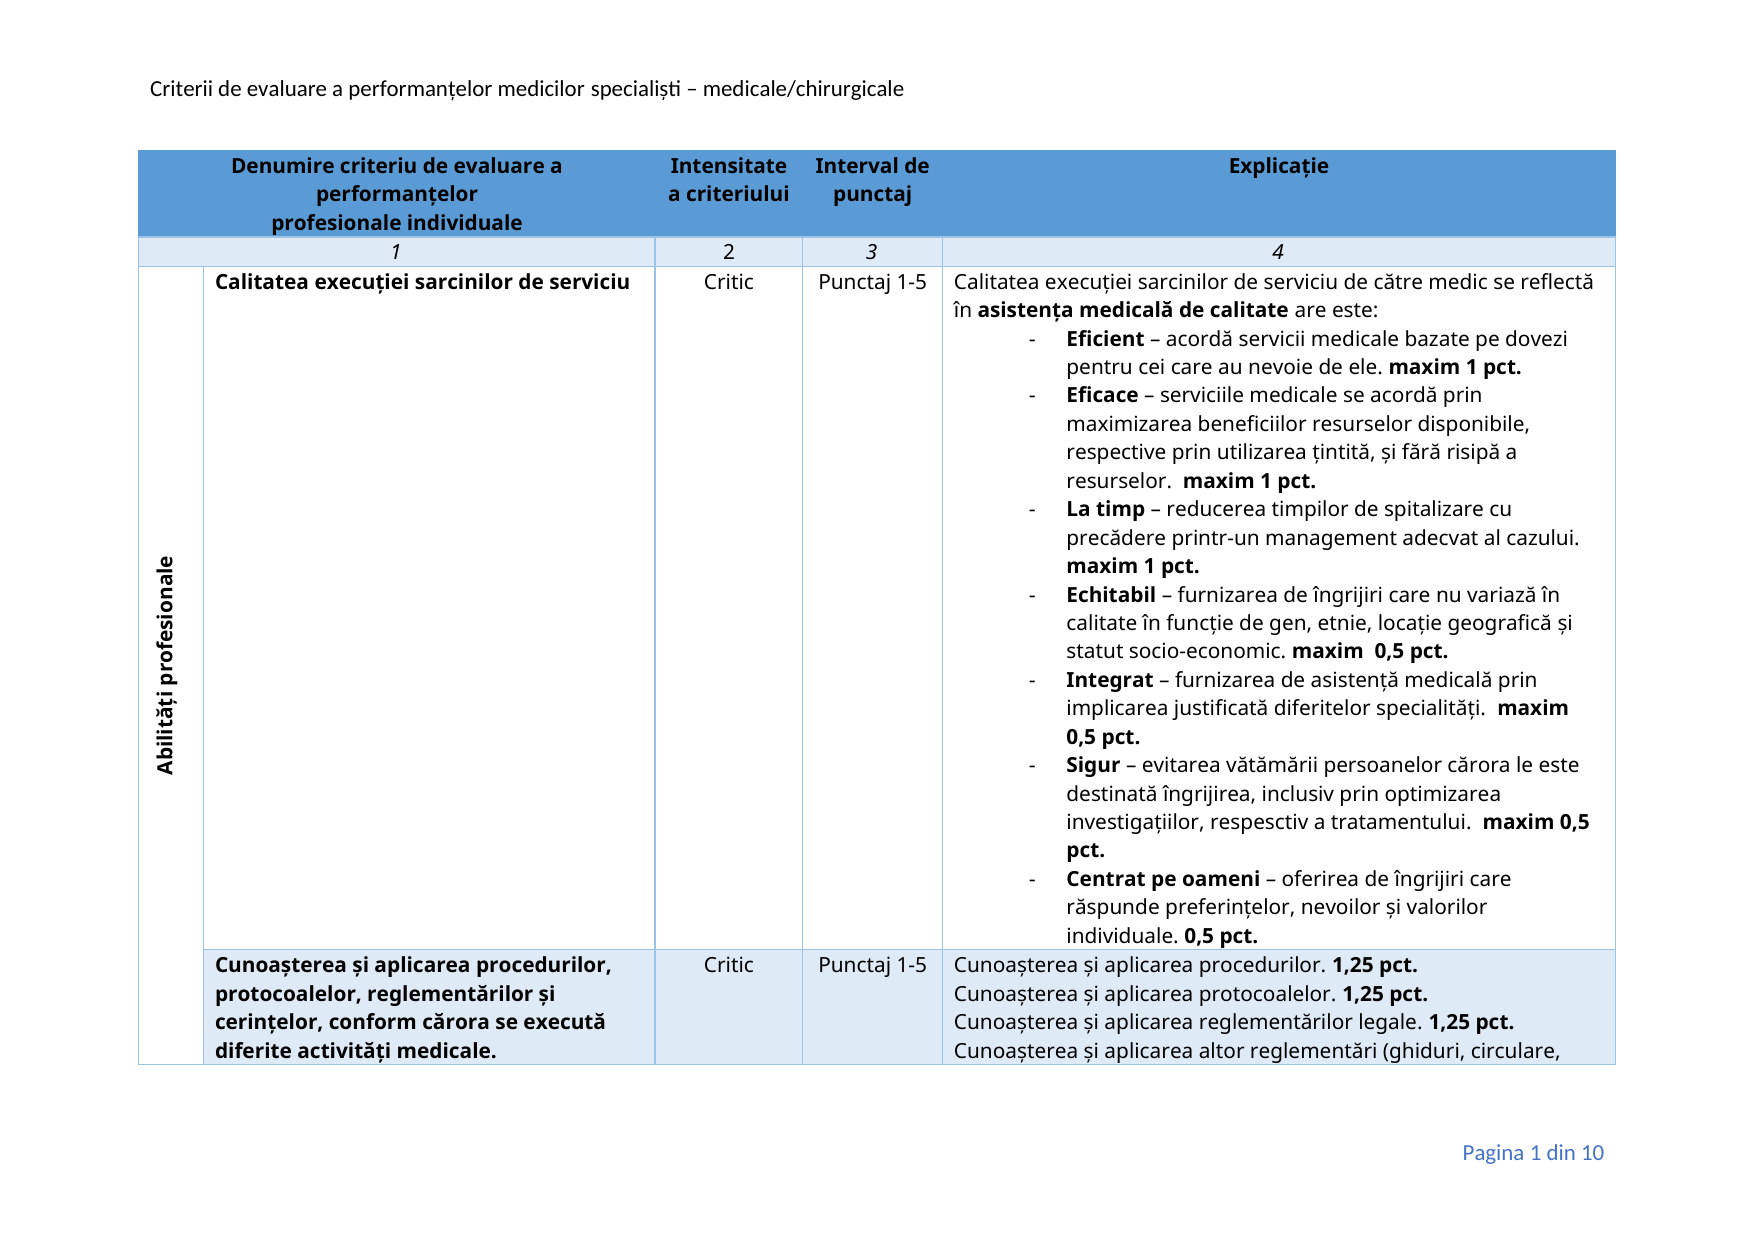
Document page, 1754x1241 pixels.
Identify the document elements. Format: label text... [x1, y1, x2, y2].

table_cell Abilități profesionale [139, 267, 203, 1064]
table_cell 4 [943, 238, 1615, 266]
table_cell Calitatea execuției sarcinilor de serviciu de către medic se reflectă în asistența medicală de calitate are este: Eficient – acordă servicii medicale bazate pe dovezi pentru cei care au nevoie de ele. maxim 1 pct. Eficace – serviciile medicale se acordă prin maximizarea beneficiilor resurselor disponibile, respective prin utilizarea țintită, și fără risipă a resurselor. maxim 1 pct. La timp – reducerea timpilor de spitalizare cu precădere printr-un management adecvat al cazului. maxim 1 pct. Echitabil – furnizarea de îngrijiri care nu variază în calitate în funcție de gen, etnie, locație geografică și statut socio-economic. maxim 0,5 pct. Integrat – furnizarea de asistență medicală prin implicarea justificată diferitelor specialități. maxim 0,5 pct. Sigur – evitarea vătămării persoanelor cărora le este destinată îngrijirea, inclusiv prin optimizarea investigațiilor, respesctiv a tratamentului. maxim 0,5 pct. Centrat pe oameni – oferirea de îngrijiri care răspunde preferințelor, nevoilor și valorilor individuale. 0,5 pct. [943, 267, 1615, 949]
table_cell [204, 950, 654, 1064]
table_cell Calitatea execuției sarcinilor de serviciu [204, 267, 654, 949]
table_cell 3 [803, 238, 942, 266]
table_cell Punctaj 1-5 [803, 950, 942, 1064]
table_header Interval de punctaj [803, 151, 942, 236]
table_cell Critic [656, 950, 802, 1064]
table_cell 1 [139, 238, 654, 266]
table_header Explicație [943, 151, 1615, 236]
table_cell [943, 950, 1615, 1064]
table_header Denumire criteriu de evaluare a performanțelor profesionale individuale [139, 151, 654, 236]
table_cell Critic [656, 267, 802, 949]
table_cell 2 [656, 238, 802, 266]
table_header Intensitatea criteriului [656, 151, 802, 236]
table_cell Punctaj 1-5 [803, 267, 942, 949]
